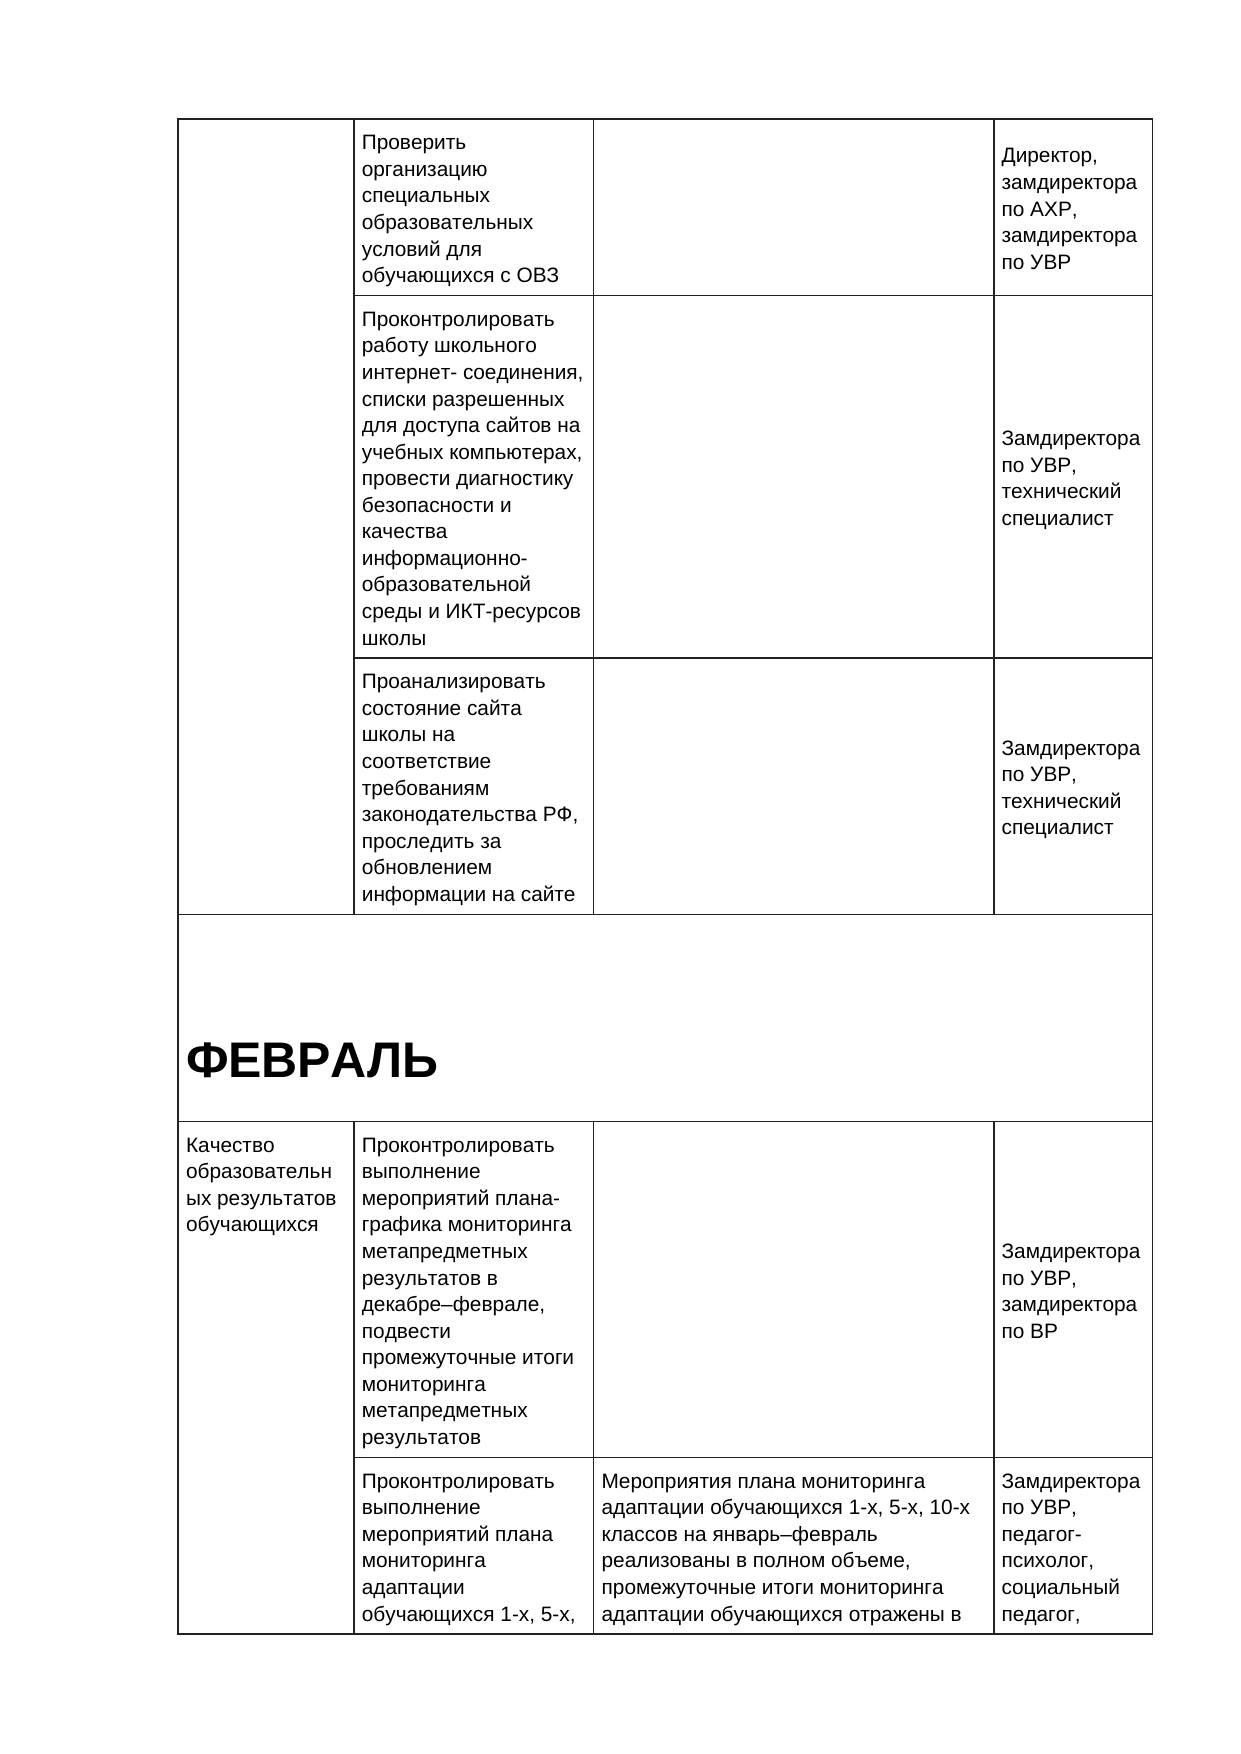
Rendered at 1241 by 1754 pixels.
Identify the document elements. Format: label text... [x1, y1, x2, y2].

table_cell [594, 1122, 993, 1457]
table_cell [179, 120, 353, 913]
table_cell Проанализировать состояние сайта школы на соответствие требованиям законодательства РФ, проследить за обновлением информации на сайте [355, 659, 593, 913]
table_cell ФЕВРАЛЬ [179, 915, 1152, 1121]
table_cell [355, 1458, 593, 1633]
table_cell Замдиректора по УВР, замдиректора по ВР [995, 1122, 1152, 1457]
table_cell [995, 1458, 1152, 1633]
table_cell Проконтролировать работу школьного интернет- соединения, списки разрешенных для доступа сайтов на учебных компьютерах, провести диагностику безопасности и качества информационно-образовательной среды и ИКТ-ресурсов школы [355, 296, 593, 657]
table_cell Директор, замдиректора по АХР, замдиректора по УВР [995, 120, 1152, 295]
table_cell Проконтролировать выполнение мероприятий плана-графика мониторинга метапредметных результатов в декабре–феврале, подвести промежуточные итоги мониторинга метапредметных результатов [355, 1122, 593, 1457]
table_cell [594, 1458, 993, 1633]
table_cell Качество образовательных результатов обучающихся [179, 1122, 353, 1633]
table_cell Проверить организацию специальных образовательных условий для обучающихся с ОВЗ [355, 120, 593, 295]
table_cell [594, 659, 993, 913]
table_cell Замдиректора по УВР, технический специалист [995, 296, 1152, 657]
table_cell [594, 296, 993, 657]
table_cell [594, 120, 993, 295]
table_cell Замдиректора по УВР, технический специалист [995, 659, 1152, 913]
